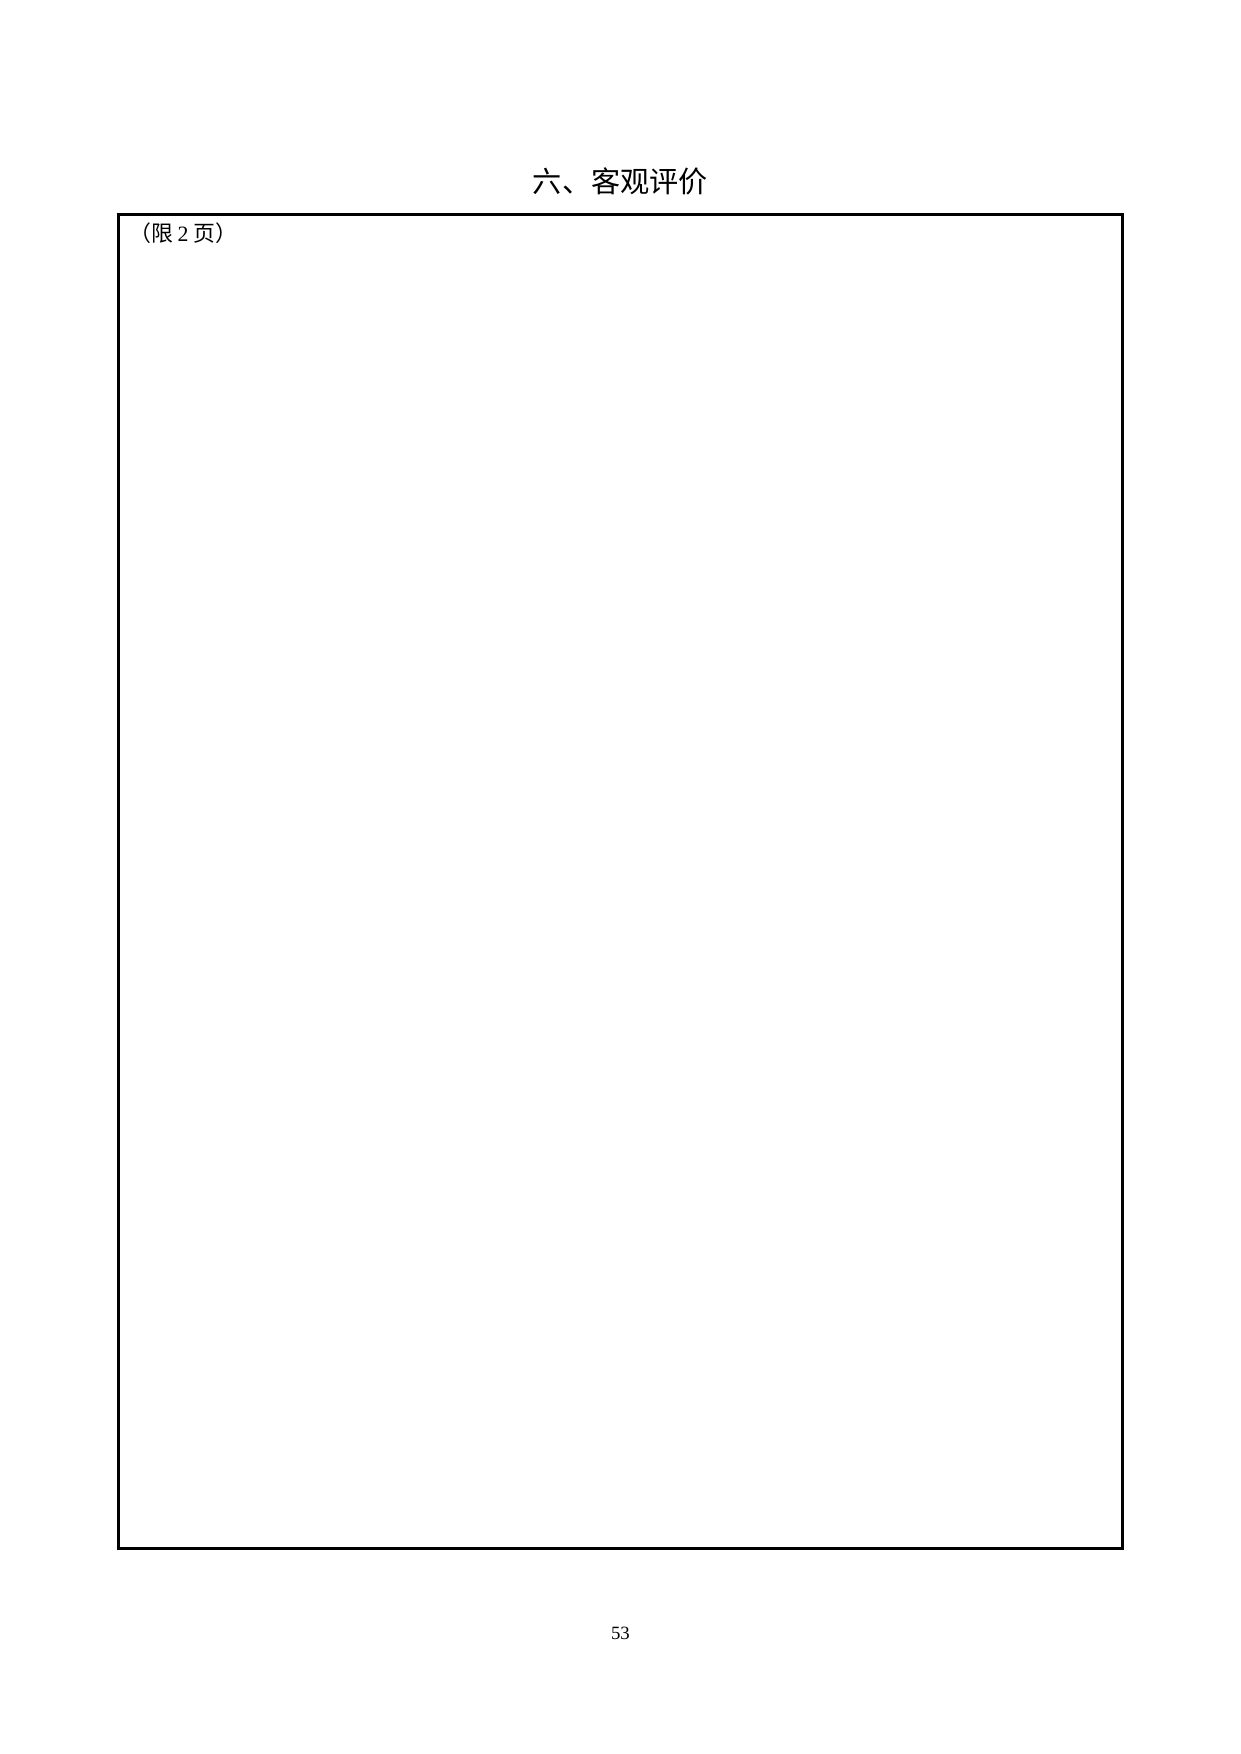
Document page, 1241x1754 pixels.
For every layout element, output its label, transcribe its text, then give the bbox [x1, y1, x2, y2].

table_header （限2页） [120, 216, 1121, 1547]
subtitle 六、客观评价 [148, 160, 1092, 201]
